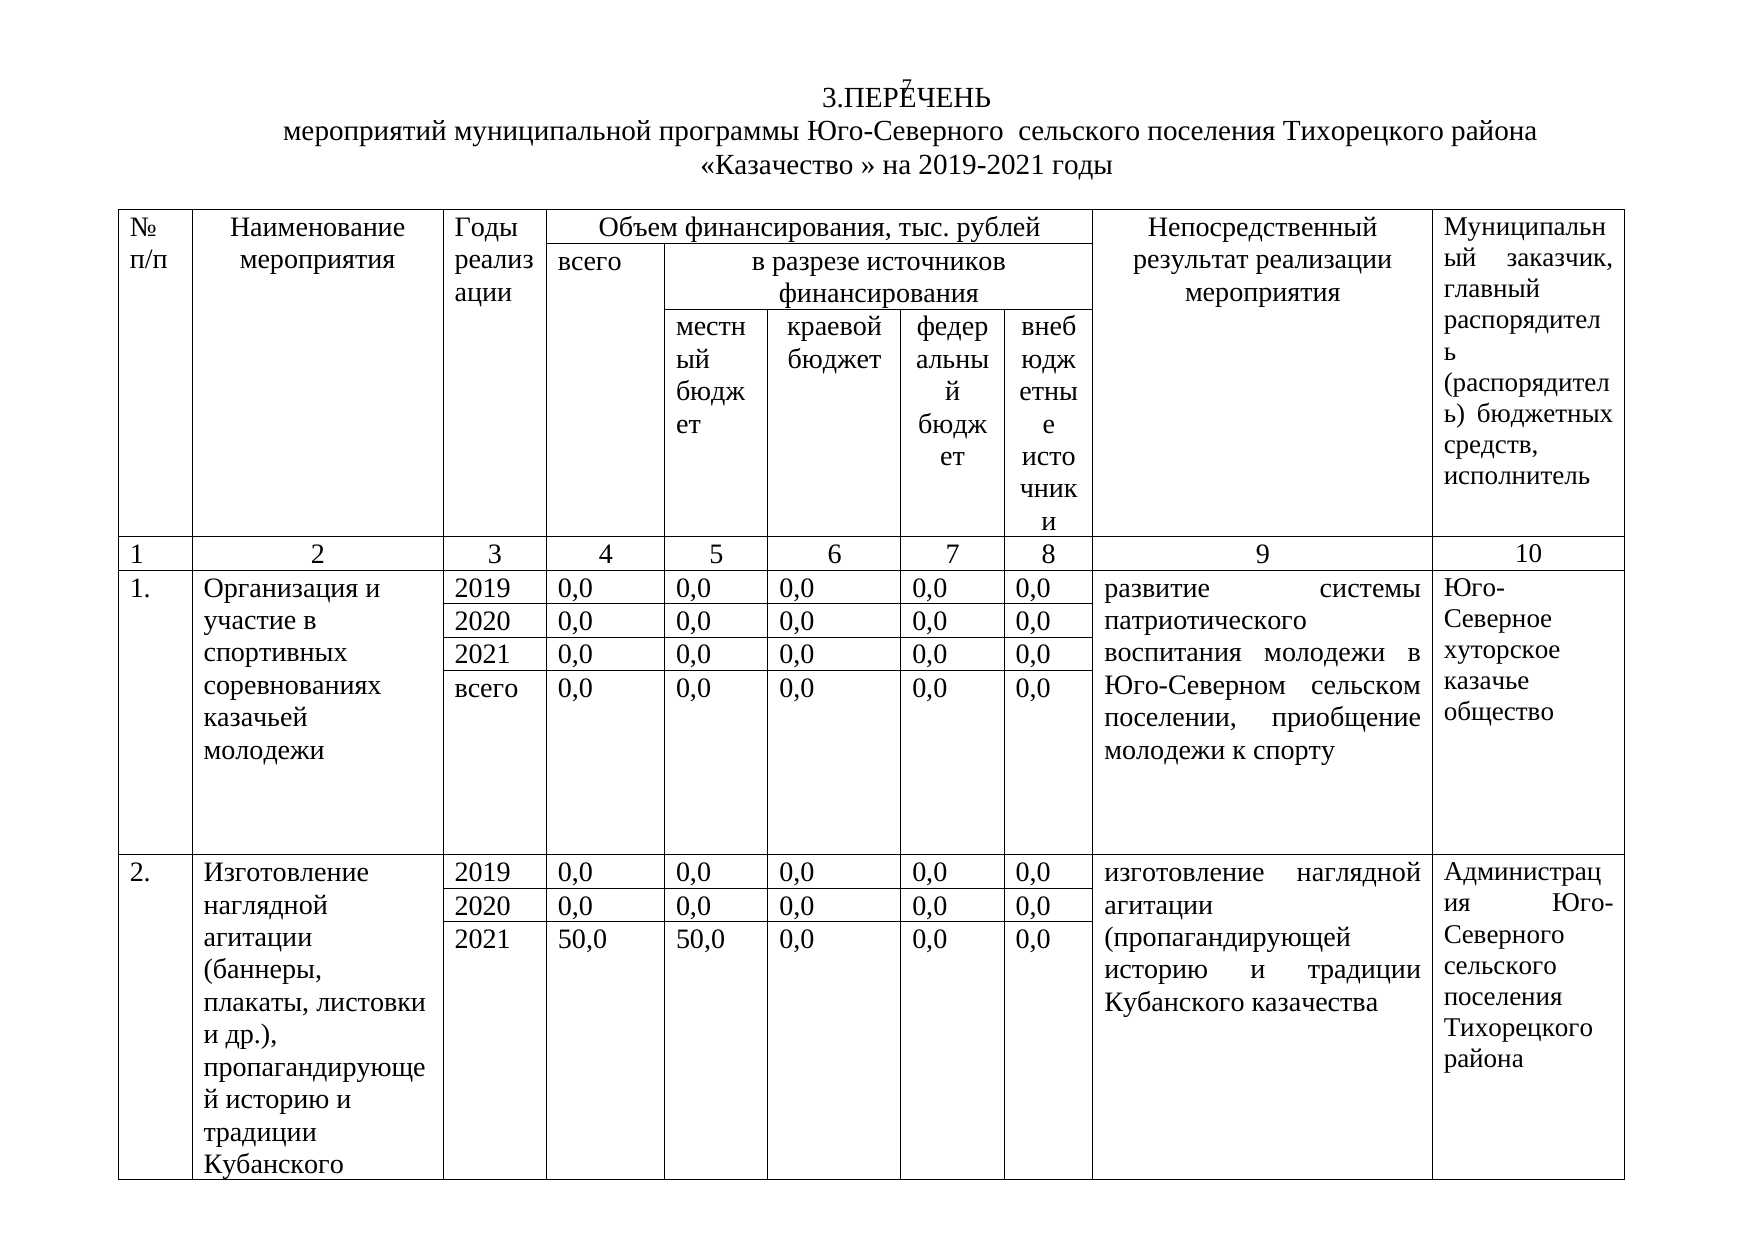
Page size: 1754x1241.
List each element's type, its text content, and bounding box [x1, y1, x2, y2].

table_header Объем финансирования, тыс. рублей [547, 210, 1092, 243]
table_cell 0,0 [768, 604, 900, 637]
table_cell 10 [1433, 537, 1624, 570]
table_header Муниципальный заказчик, главный распорядитель (распорядитель) бюджетных средств, исполнитель [1433, 210, 1624, 536]
table_header Годы реализации [444, 210, 546, 536]
table_cell 4 [547, 537, 664, 570]
table_cell 0,0 [768, 571, 900, 603]
table_cell 0,0 [768, 671, 900, 854]
text мероприятий муниципальной программы Юго-Северного сельского поселения Тихорецкого района [118, 113, 1695, 147]
table_header № п/п [119, 210, 192, 536]
table_cell 0,0 [768, 638, 900, 670]
table_cell Юго-Северное хуторское казачье общество [1433, 571, 1624, 854]
table_cell 1. [119, 571, 192, 854]
table_cell 0,0 [665, 604, 767, 637]
table_cell 0,0 [1005, 922, 1092, 1179]
table_cell 0,0 [901, 855, 1004, 888]
table_cell 2019 [444, 571, 546, 603]
table_cell 0,0 [665, 889, 767, 921]
table_cell 0,0 [901, 671, 1004, 854]
table_cell 0,0 [901, 922, 1004, 1179]
table_cell всего [547, 244, 664, 536]
table_cell 0,0 [547, 638, 664, 670]
table_cell 0,0 [547, 855, 664, 888]
table_cell 50,0 [547, 922, 664, 1179]
table_cell 0,0 [547, 604, 664, 637]
table_cell 7 [901, 537, 1004, 570]
table_cell 0,0 [768, 889, 900, 921]
table_cell 0,0 [665, 638, 767, 670]
table_cell 8 [1005, 537, 1092, 570]
table_cell 0,0 [768, 855, 900, 888]
table_cell внебюджетные источники [1005, 310, 1092, 536]
table_cell развитие системы патриотического воспитания молодежи в Юго-Северном сельском поселении, приобщение молодежи к спорту [1093, 571, 1432, 854]
table_cell 0,0 [665, 571, 767, 603]
table_cell 2020 [444, 889, 546, 921]
text «Казачество » на 2019-2021 годы [118, 147, 1695, 180]
table_cell 0,0 [547, 571, 664, 603]
table_cell федеральный бюджет [901, 310, 1004, 536]
table_cell 0,0 [665, 671, 767, 854]
table_cell 0,0 [665, 855, 767, 888]
table_cell 0,0 [901, 571, 1004, 603]
table_cell 0,0 [1005, 571, 1092, 603]
table_cell 0,0 [901, 604, 1004, 637]
table_cell 5 [665, 537, 767, 570]
table_cell 9 [1093, 537, 1432, 570]
table_cell 1 [119, 537, 192, 570]
table_cell 0,0 [1005, 638, 1092, 670]
table_cell 0,0 [1005, 855, 1092, 888]
table_cell 0,0 [768, 922, 900, 1179]
table_cell Изготовление наглядной агитации (баннеры, плакаты, листовки и др.), пропагандирующей историю и традиции Кубанского казачества [193, 855, 443, 1179]
table_cell краевой бюджет [768, 310, 900, 536]
table_cell 2 [193, 537, 443, 570]
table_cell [1433, 855, 1624, 1179]
table_cell 0,0 [1005, 604, 1092, 637]
table_cell 2. [119, 855, 192, 1179]
table_cell 6 [768, 537, 900, 570]
table_cell в разрезе источников финансирования [665, 244, 1092, 308]
table_cell 0,0 [547, 671, 664, 854]
text 3.ПЕРЕЧЕНЬ [118, 80, 1695, 113]
table_cell Организация и участие в спортивных соревнованиях казачьей молодежи [193, 571, 443, 854]
table_cell 0,0 [547, 889, 664, 921]
table_cell 50,0 [665, 922, 767, 1179]
table_header Наименование мероприятия [193, 210, 443, 536]
table_cell местный бюджет [665, 310, 767, 536]
table_cell 0,0 [1005, 671, 1092, 854]
table_cell 0,0 [1005, 889, 1092, 921]
table_cell 2021 [444, 638, 546, 670]
table_cell изготовление наглядной агитации (пропагандирующей историю и традиции Кубанского казачества [1093, 855, 1432, 1179]
table_cell 3 [444, 537, 546, 570]
table_header Непосредственный результат реализации мероприятия [1093, 210, 1432, 536]
table_cell 2021 [444, 922, 546, 1179]
table_cell 2020 [444, 604, 546, 637]
table_cell 0,0 [901, 638, 1004, 670]
table_cell 2019 [444, 855, 546, 888]
table_cell 0,0 [901, 889, 1004, 921]
table_cell всего [444, 671, 546, 854]
